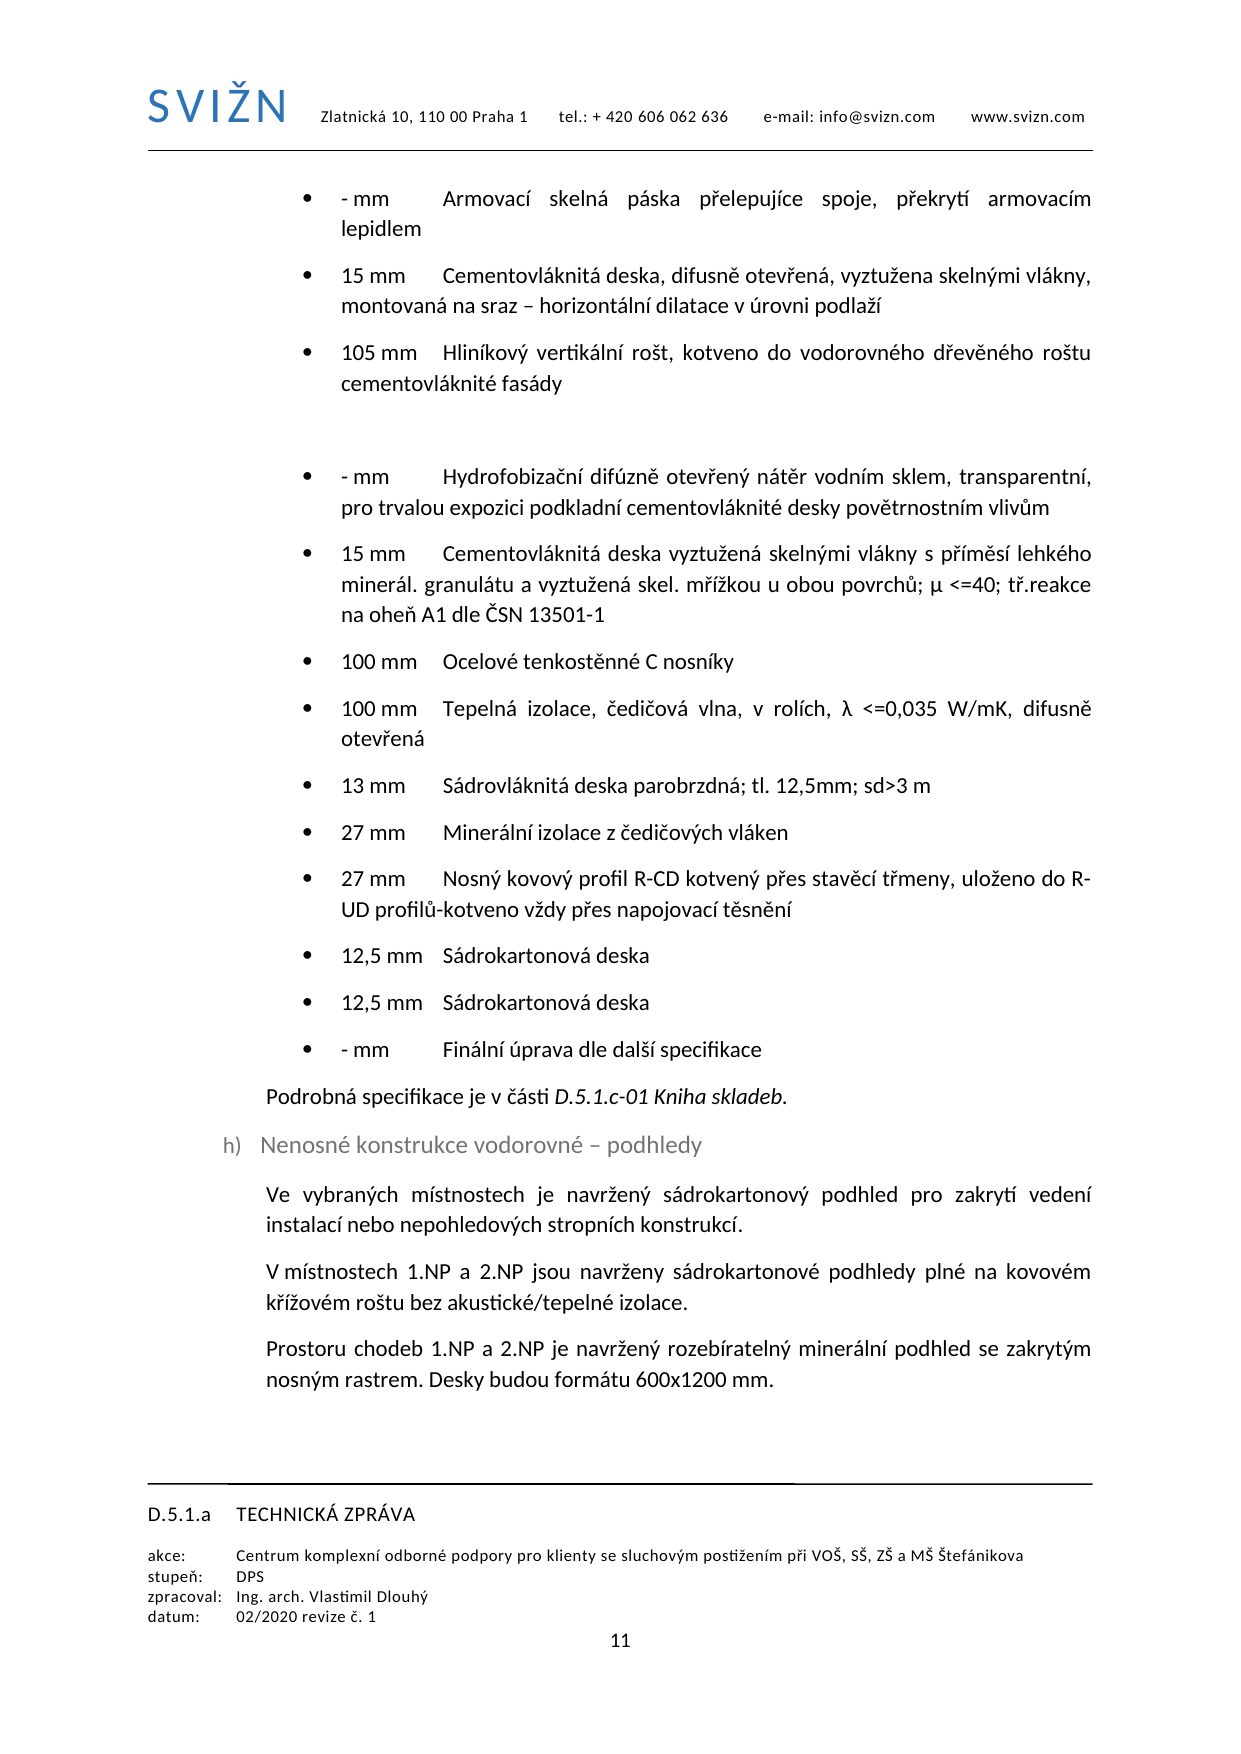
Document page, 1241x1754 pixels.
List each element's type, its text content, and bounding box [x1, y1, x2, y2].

text Prostoru chodeb 1.NP a 2.NP je navržený rozebíratelný minerální podhled se zakrytým nosným rastrem. Desky budou formátu 600x1200 mm. [266, 1334, 1093, 1393]
text Ve vybraných místnostech je navržený sádrokartonový podhled pro zakrytí vedení instalací nebo nepohledových stropních konstrukcí. [266, 1180, 1093, 1239]
list 13 mm Sádrovláknitá deska parobrzdná; tl. 12,5mm; sd>3 m [303, 771, 1093, 799]
list 15 mm Cementovláknitá deska vyztužená skelnými vlákny s příměsí lehkého minerál. granulátu a vyztužená skel. mřížkou u obou povrchů; μ <=40; tř.reakce na oheň A1 dle ČSN 13501-1 [303, 539, 1093, 628]
list - mm Hydrofobizační difúzně otevřený nátěr vodním sklem, transparentní, pro trvalou expozici podkladní cementovláknité desky povětrnostním vlivům [303, 462, 1093, 521]
subtitle Nenosné konstrukce vodorovné – podhledy [223, 1129, 1093, 1159]
list 27 mm Minerální izolace z čedičových vláken [303, 818, 1093, 846]
list 12,5 mm Sádrokartonová deska [303, 988, 1093, 1016]
list 100 mm Ocelové tenkostěnné C nosníky [303, 647, 1093, 675]
list - mm Finální úprava dle další specifikace [303, 1035, 1093, 1063]
list 105 mm Hliníkový vertikální rošt, kotveno do vodorovného dřevěného roštu cementovláknité fasády [303, 338, 1093, 397]
list 27 mm Nosný kovový profil R-CD kotvený přes stavěcí třmeny, uloženo do R-UD profilů-kotveno vždy přes napojovací těsnění [303, 864, 1093, 923]
list 100 mm Tepelná izolace, čedičová vlna, v rolích, λ <=0,035 W/mK, difusně otevřená [303, 694, 1093, 752]
list 15 mm Cementovláknitá deska, difusně otevřená, vyztužena skelnými vlákny, montovaná na sraz – horizontální dilatace v úrovni podlaží [303, 261, 1093, 319]
list 12,5 mm Sádrokartonová deska [303, 942, 1093, 969]
list - mm Armovací skelná páska přelepujíce spoje, překrytí armovacím lepidlem [303, 184, 1093, 242]
text V místnostech 1.NP a 2.NP jsou navrženy sádrokartonové podhledy plné na kovovém křížovém roštu bez akustické/tepelné izolace. [266, 1257, 1093, 1316]
text Podrobná specifikace je v části D.5.1.c-01 Kniha skladeb. [266, 1082, 1093, 1110]
